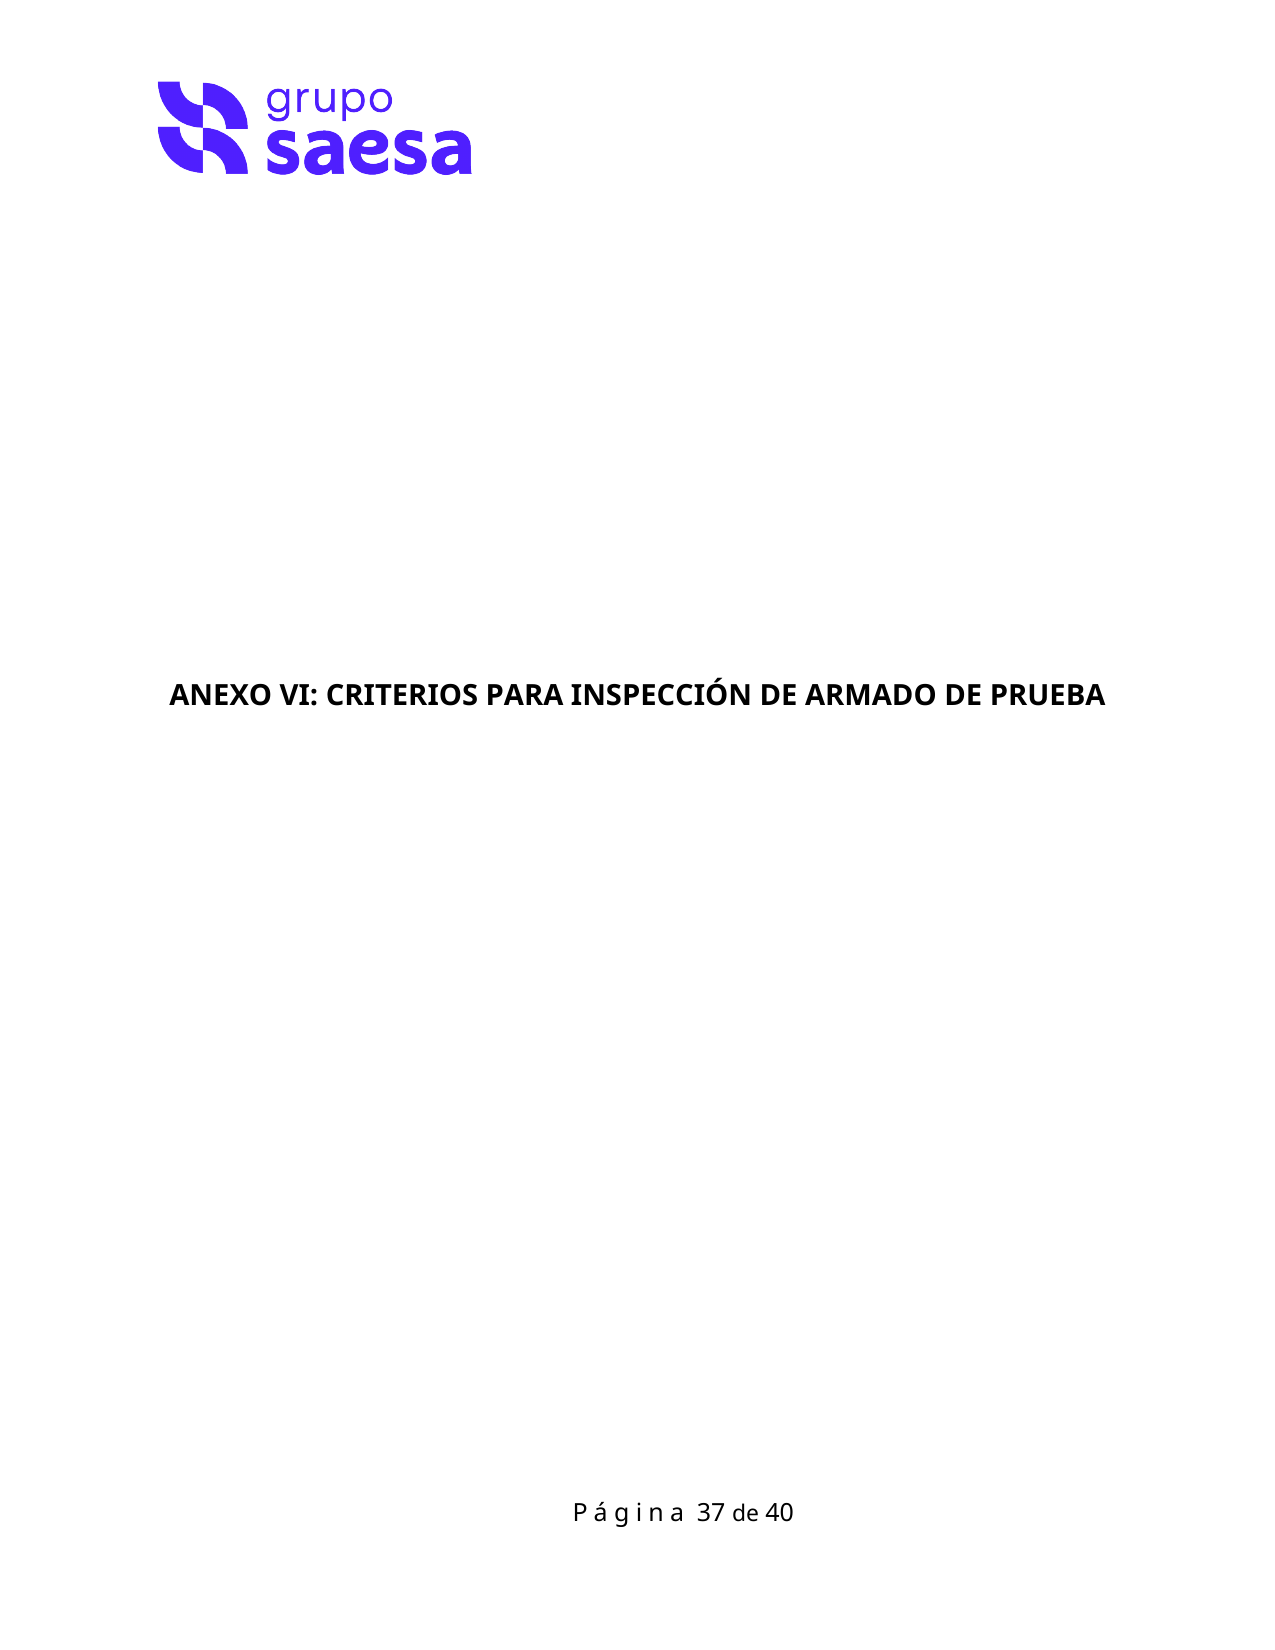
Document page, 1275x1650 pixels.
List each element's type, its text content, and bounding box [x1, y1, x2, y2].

subtitle ANEXO VI: CRITERIOS PARA INSPECCIÓN DE ARMADO DE PRUEBA [148, 674, 1127, 714]
picture [147, 73, 481, 178]
